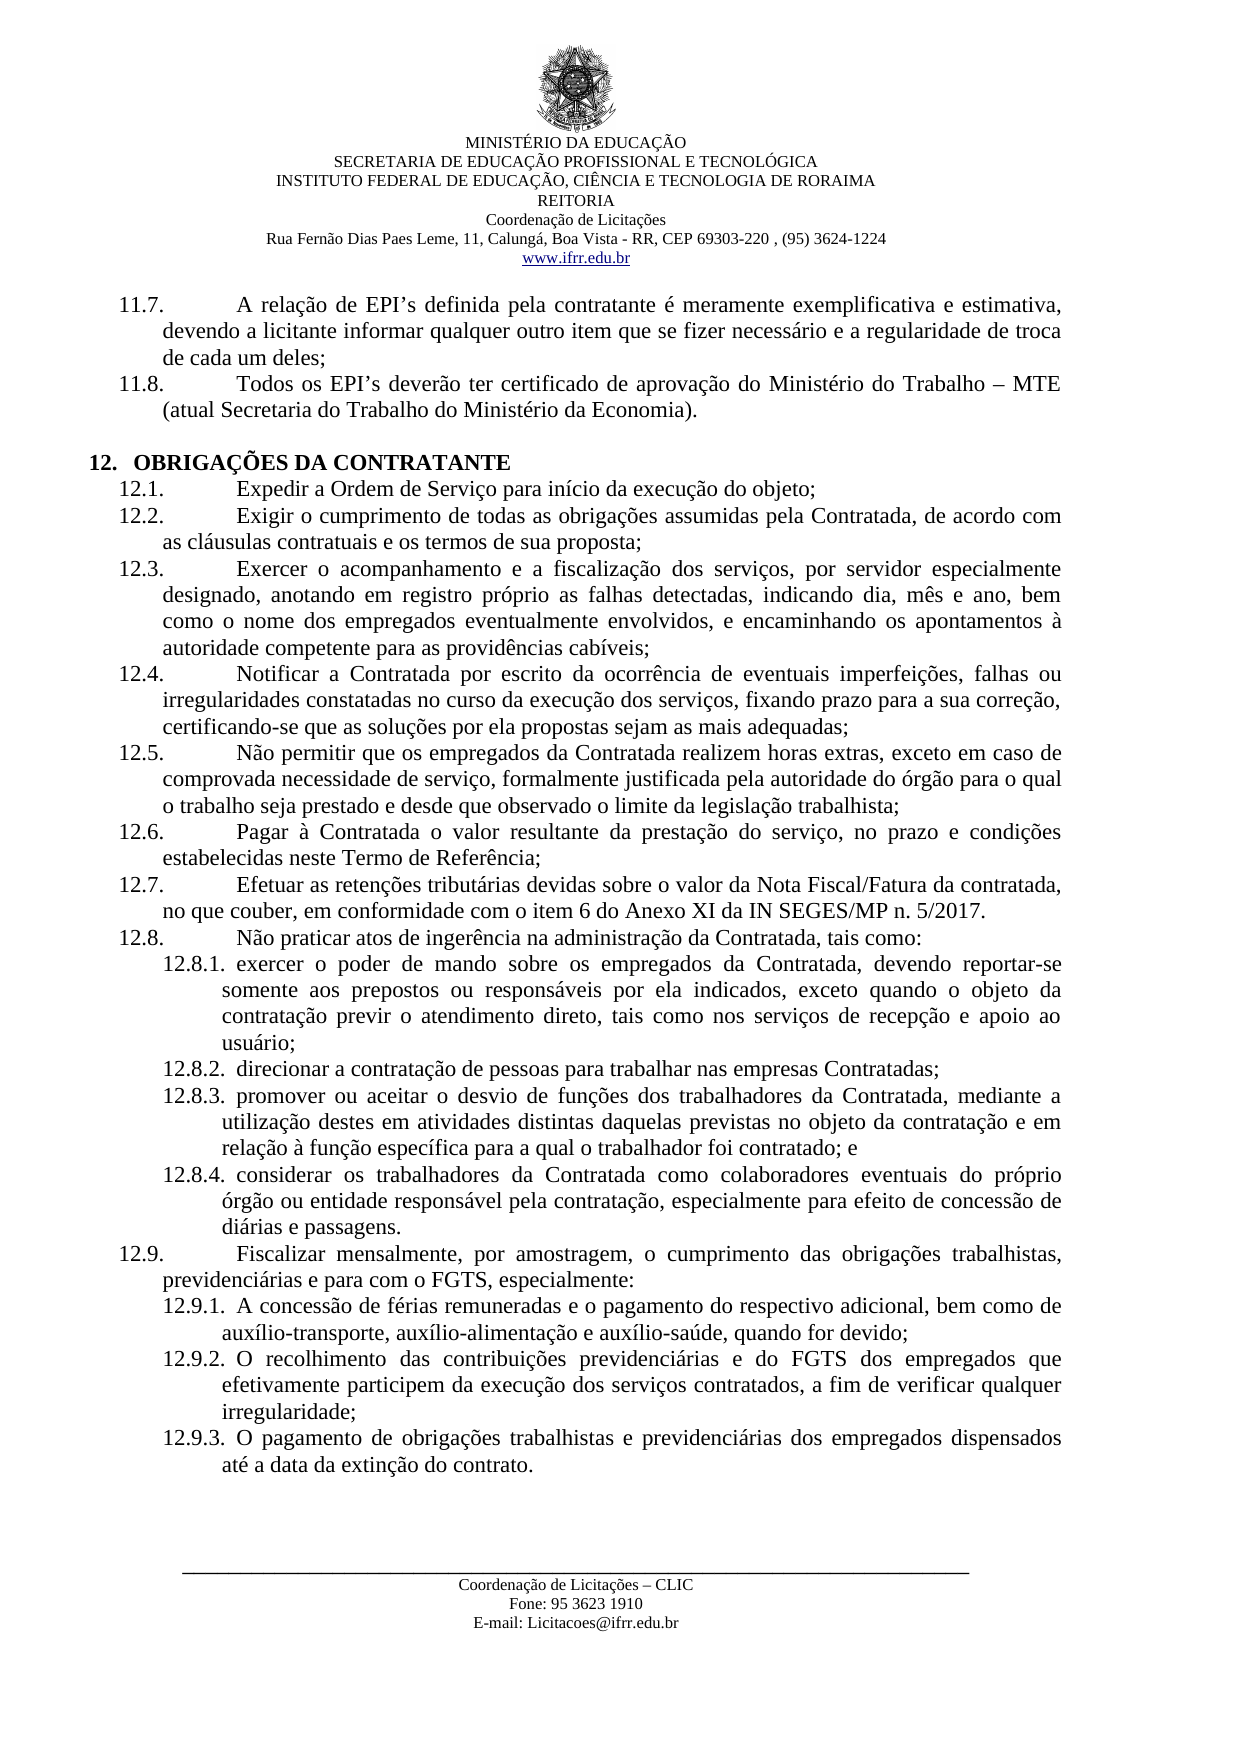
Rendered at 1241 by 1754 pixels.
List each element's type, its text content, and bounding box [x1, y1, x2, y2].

list O pagamento de obrigações trabalhistas e previdenciárias dos empregados dispensados até a data da extinção do contrato. [162, 1424, 1063, 1477]
text OBRIGAÇÕES DA CONTRATANTE [89, 449, 1063, 476]
list Exigir o cumprimento de todas as obrigações assumidas pela Contratada, de acordo com as cláusulas contratuais e os termos de sua proposta; [118, 502, 1063, 554]
list Não permitir que os empregados da Contratada realizem horas extras, exceto em caso de comprovada necessidade de serviço, formalmente justificada pela autoridade do órgão para o qual o trabalho seja prestado e desde que observado o limite da legislação trabalhista; [118, 739, 1063, 818]
list Fiscalizar mensalmente, por amostragem, o cumprimento das obrigações trabalhistas, previdenciárias e para com o FGTS, especialmente: [118, 1240, 1063, 1292]
list exercer o poder de mando sobre os empregados da Contratada, devendo reportar-se somente aos prepostos ou responsáveis por ela indicados, exceto quando o objeto da contratação previr o atendimento direto, tais como nos serviços de recepção e apoio ao usuário; [162, 950, 1063, 1055]
list Exercer o acompanhamento e a fiscalização dos serviços, por servidor especialmente designado, anotando em registro próprio as falhas detectadas, indicando dia, mês e ano, bem como o nome dos empregados eventualmente envolvidos, e encaminhando os apontamentos à autoridade competente para as providências cabíveis; [118, 554, 1063, 660]
list Pagar à Contratada o valor resultante da prestação do serviço, no prazo e condições estabelecidas neste Termo de Referência; [118, 818, 1063, 871]
list O recolhimento das contribuições previdenciárias e do FGTS dos empregados que efetivamente participem da execução dos serviços contratados, a fim de verificar qualquer irregularidade; [162, 1345, 1063, 1424]
list Todos os EPI’s deverão ter certificado de aprovação do Ministério do Trabalho – MTE (atual Secretaria do Trabalho do Ministério da Economia). [118, 370, 1063, 423]
list Expedir a Ordem de Serviço para início da execução do objeto; [118, 476, 1063, 502]
list Não praticar atos de ingerência na administração da Contratada, tais como: [118, 923, 1063, 950]
list A concessão de férias remuneradas e o pagamento do respectivo adicional, bem como de auxílio-transporte, auxílio-alimentação e auxílio-saúde, quando for devido; [162, 1292, 1063, 1345]
list considerar os trabalhadores da Contratada como colaboradores eventuais do próprio órgão ou entidade responsável pela contratação, especialmente para efeito de concessão de diárias e passagens. [162, 1161, 1063, 1240]
list promover ou aceitar o desvio de funções dos trabalhadores da Contratada, mediante a utilização destes em atividades distintas daquelas previstas no objeto da contratação e em relação à função específica para a qual o trabalhador foi contratado; e [162, 1082, 1063, 1161]
list direcionar a contratação de pessoas para trabalhar nas empresas Contratadas; [162, 1055, 1063, 1082]
picture [536, 44, 616, 133]
list A relação de EPI’s definida pela contratante é meramente exemplificativa e estimativa, devendo a licitante informar qualquer outro item que se fizer necessário e a regularidade de troca de cada um deles; [118, 291, 1063, 370]
list Efetuar as retenções tributárias devidas sobre o valor da Nota Fiscal/Fatura da contratada, no que couber, em conformidade com o item 6 do Anexo XI da IN SEGES/MP n. 5/2017. [118, 871, 1063, 923]
list Notificar a Contratada por escrito da ocorrência de eventuais imperfeições, falhas ou irregularidades constatadas no curso da execução dos serviços, fixando prazo para a sua correção, certificando-se que as soluções por ela propostas sejam as mais adequadas; [118, 660, 1063, 739]
